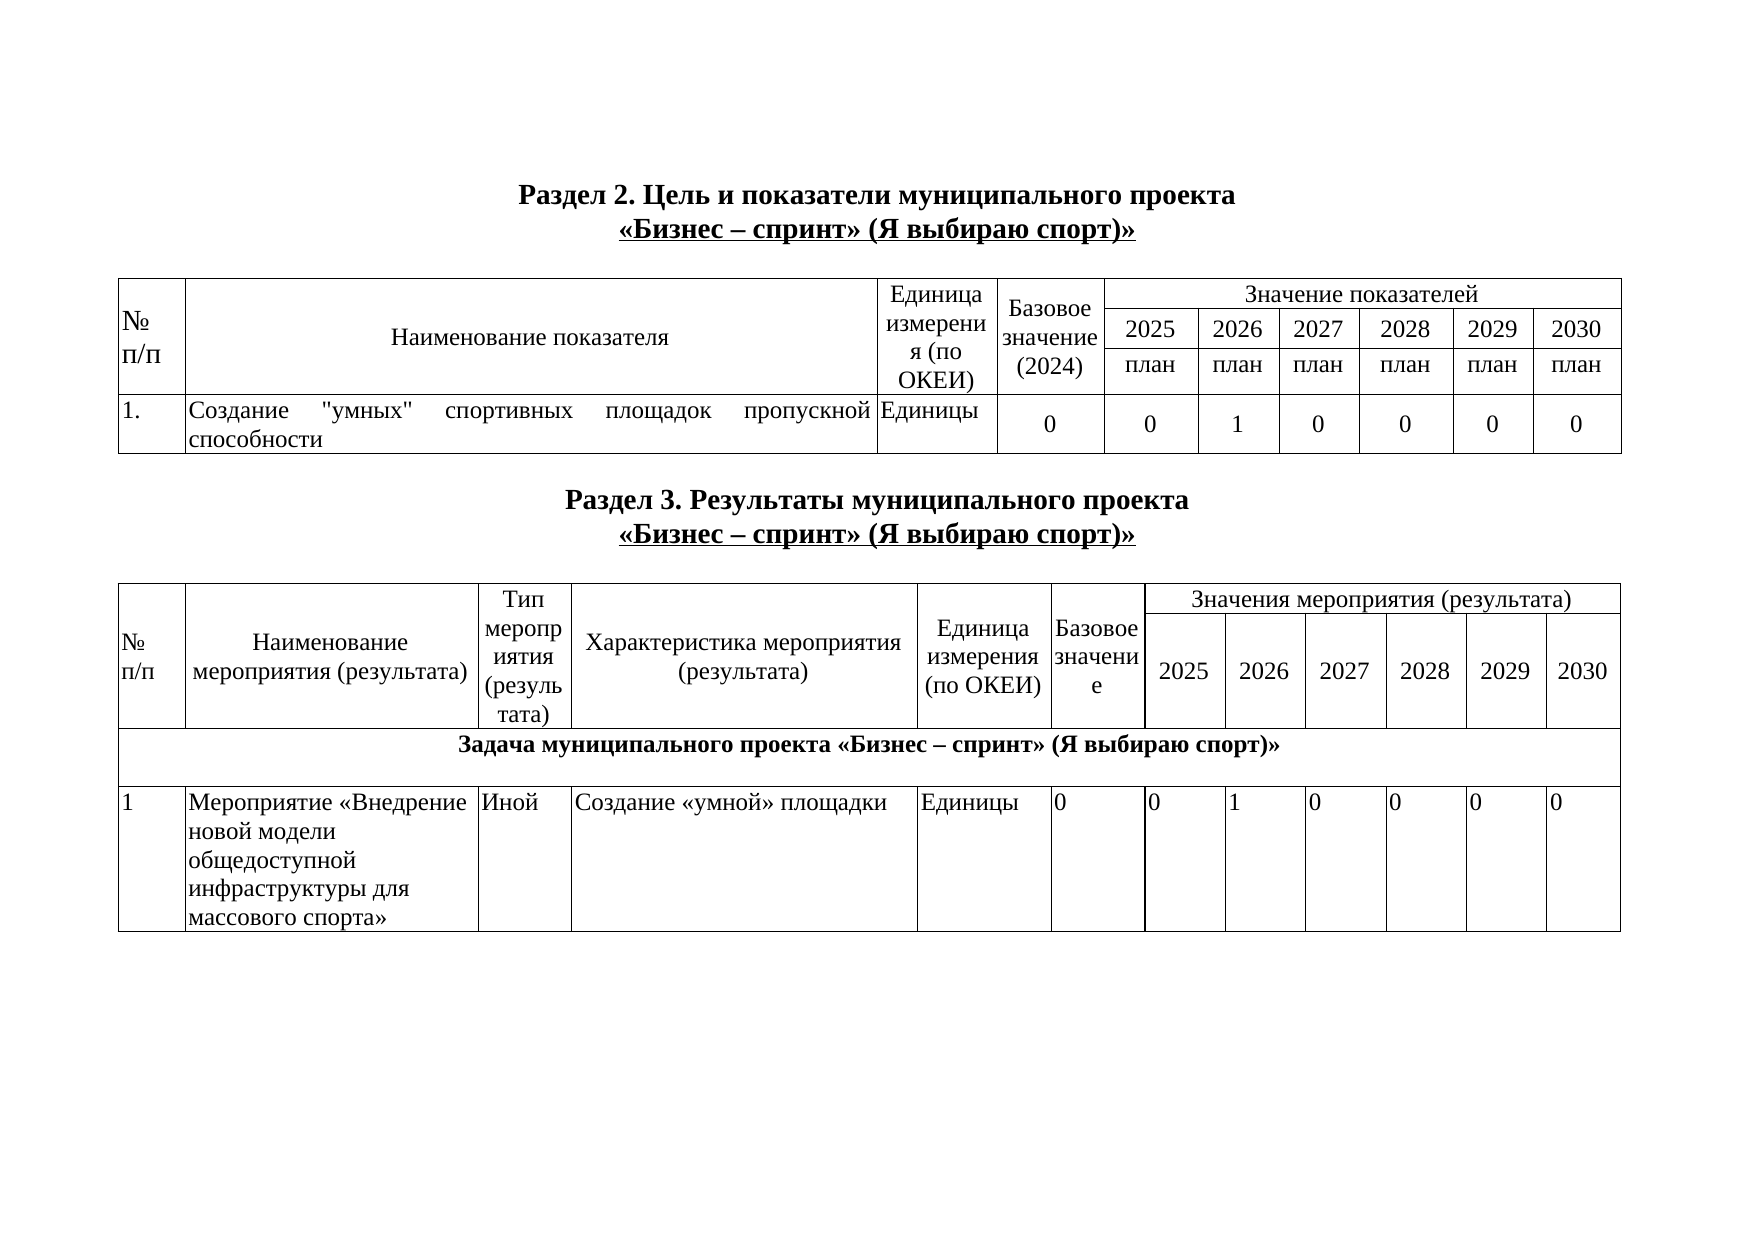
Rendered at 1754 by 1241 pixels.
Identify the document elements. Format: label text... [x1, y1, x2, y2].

text Раздел 2. Цель и показатели муниципального проекта [118, 177, 1636, 211]
table_cell план [1534, 349, 1621, 394]
table_header Значения мероприятия (результата) [1146, 584, 1620, 613]
table_cell 2026 [1226, 614, 1305, 728]
table_cell 2025 [1146, 614, 1225, 728]
table_header Тип мероприятия (результата) [479, 584, 571, 728]
table_cell 0 [1052, 787, 1144, 931]
table_cell 0 [1467, 787, 1546, 931]
table_header Характеристика мероприятия (результата) [572, 584, 917, 728]
table_cell 1. [119, 395, 185, 452]
table_cell Единицы [878, 395, 997, 452]
table_cell Единицы [918, 787, 1051, 931]
table_cell план [1199, 349, 1279, 394]
table_cell Мероприятие «Внедрение новой модели общедоступной инфраструктуры для массового спорта» [186, 787, 478, 931]
table_cell 2027 [1280, 309, 1359, 348]
table_cell 0 [1146, 787, 1225, 931]
text «Бизнес – спринт» (Я выбираю спорт)» [118, 211, 1636, 244]
table_cell план [1105, 349, 1198, 394]
table_cell 1 [1199, 395, 1279, 452]
table_cell 0 [1105, 395, 1198, 452]
table_header Наименование показателя [186, 279, 877, 394]
table_cell 2030 [1534, 309, 1621, 348]
table_cell 0 [1360, 395, 1453, 452]
table_cell 0 [998, 395, 1104, 452]
table_cell 2028 [1360, 309, 1453, 348]
text «Бизнес – спринт» (Я выбираю спорт)» [118, 516, 1636, 549]
table_cell 2029 [1467, 614, 1546, 728]
table_header Базовое значение (2024) [998, 279, 1104, 394]
table_cell 0 [1454, 395, 1533, 452]
table_cell 0 [1306, 787, 1386, 931]
table_cell 0 [1534, 395, 1621, 452]
table_header Значение показателей [1105, 279, 1621, 308]
table_cell 2027 [1306, 614, 1386, 728]
table_cell 0 [1280, 395, 1359, 452]
table_cell 2030 [1547, 614, 1620, 728]
table_cell 2029 [1454, 309, 1533, 348]
table_cell план [1360, 349, 1453, 394]
table_header Базовое значение [1052, 584, 1144, 728]
table_cell Задача муниципального проекта «Бизнес – спринт» (Я выбираю спорт)» [119, 729, 1620, 786]
table_cell 0 [1387, 787, 1466, 931]
table_header № п/п [119, 584, 185, 728]
table_cell Создание "умных" спортивных площадок пропускной способности [186, 395, 877, 452]
text Раздел 3. Результаты муниципального проекта [118, 482, 1636, 516]
table_header Наименование мероприятия (результата) [186, 584, 478, 728]
table_cell 1 [1226, 787, 1305, 931]
table_cell план [1454, 349, 1533, 394]
table_cell 2028 [1387, 614, 1466, 728]
table_header Единица измерения (по ОКЕИ) [878, 279, 997, 394]
table_cell 2025 [1105, 309, 1198, 348]
table_cell Создание «умной» площадки [572, 787, 917, 931]
table_cell Иной [479, 787, 571, 931]
table_cell 1 [119, 787, 185, 931]
table_cell 0 [1547, 787, 1620, 931]
table_cell 2026 [1199, 309, 1279, 348]
table_cell план [1280, 349, 1359, 394]
table_header № п/п [119, 279, 185, 394]
table_header Единица измерения (по ОКЕИ) [918, 584, 1051, 728]
